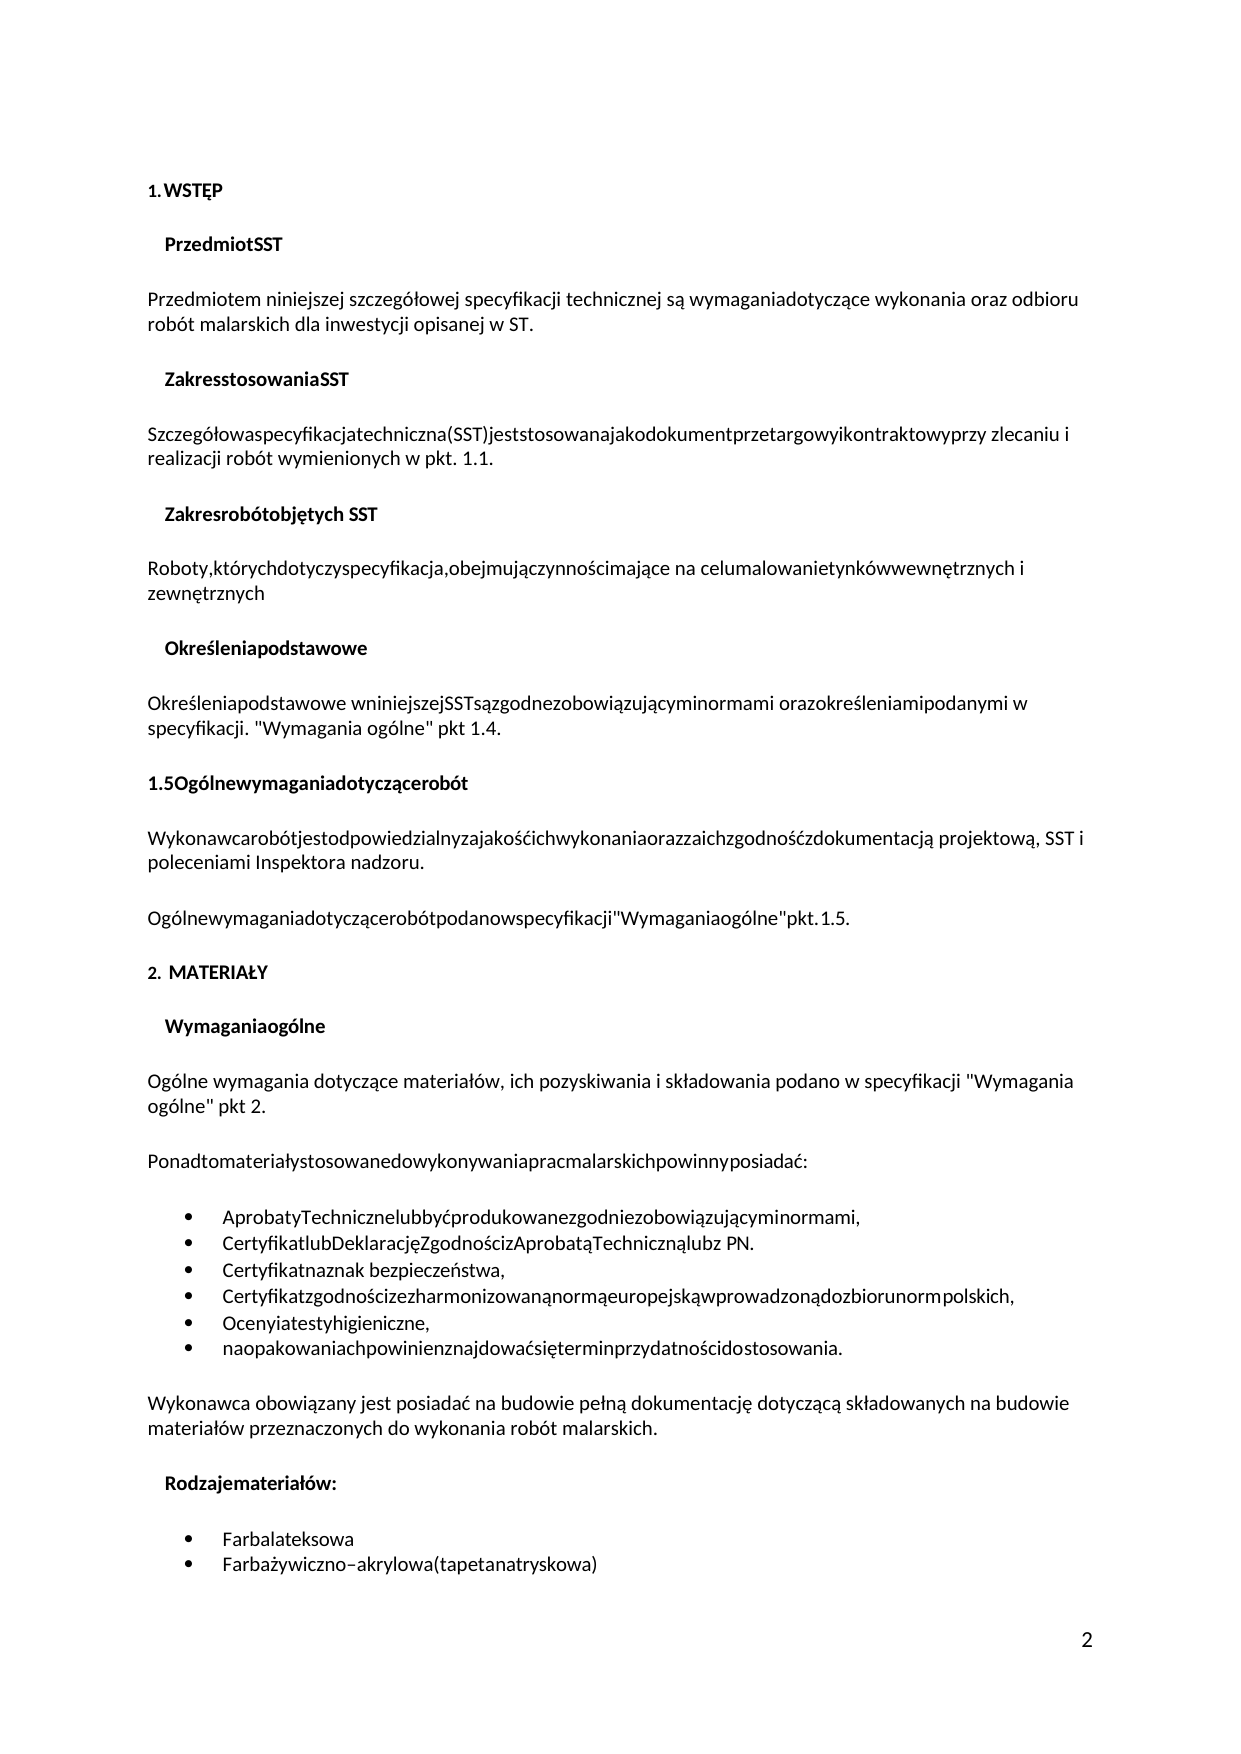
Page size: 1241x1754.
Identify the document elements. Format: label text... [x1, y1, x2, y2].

list Określeniapodstawowe [147, 635, 1157, 661]
text Ponadtomateriałystosowanedowykonywaniapracmalarskichpowinnyposiadać: [147, 1148, 1157, 1173]
text Wykonawcarobótjestodpowiedzialnyzajakośćichwykonaniaorazzaichzgodnośćzdokumentacją projektową, SST i poleceniami Inspektora nadzoru. [147, 825, 1157, 875]
text Określeniapodstawowe wniniejszejSSTsązgodnezobowiązującyminormami orazokreśleniamipodanymi w specyfikacji. "Wymagania ogólne" pkt 1.4. [147, 690, 1060, 741]
list naopakowaniachpowinienznajdowaćsięterminprzydatnościdostosowania. [185, 1335, 1157, 1361]
list ZakresstosowaniaSST [127, 366, 1157, 392]
text Wykonawca obowiązany jest posiadać na budowie pełną dokumentację dotyczącą składowanych na budowie materiałów przeznaczonych do wykonania robót malarskich. [147, 1390, 1157, 1441]
list Ocenyiatestyhigieniczne, [185, 1309, 1157, 1335]
text 1.5Ogólnewymaganiadotyczącerobót [147, 770, 1157, 795]
text Szczegółowaspecyfikacjatechniczna(SST)jeststosowanajakodokumentprzetargowyikontraktowyprzy zlecaniu i realizacji robót wymienionych w pkt. 1.1. [147, 421, 1094, 471]
list Wymaganiaogólne [127, 1014, 1157, 1039]
text Roboty,którychdotyczyspecyfikacja,obejmujączynnościmające na celumalowanietynkówwewnętrznych i zewnętrznych [147, 556, 1060, 606]
list Zakresrobótobjętych SST [147, 501, 1157, 526]
list AprobatyTechnicznelubbyćprodukowanezgodniezobowiązującyminormami, [185, 1203, 1157, 1229]
list Certyfikatzgodnościzezharmonizowanąnormąeuropejskąwprowadzonądozbiorunormpolskich, [185, 1282, 1157, 1309]
list CertyfikatlubDeklaracjęZgodnościzAprobatąTechnicznąlubz PN. [185, 1229, 1157, 1256]
list Certyfikatnaznak bezpieczeństwa, [185, 1256, 1157, 1282]
text Ogólne wymagania dotyczące materiałów, ich pozyskiwania i składowania podano w specyfikacji "Wymagania ogólne" pkt 2. [147, 1068, 1094, 1118]
list WSTĘP [147, 177, 1157, 202]
list Farbalateksowa [185, 1525, 1157, 1551]
list MATERIAŁY [147, 959, 1157, 984]
text Przedmiotem niniejszej szczegółowej specyfikacji technicznej są wymaganiadotyczące wykonania oraz odbioru robót malarskich dla inwestycji opisanej w ST. [147, 287, 1094, 337]
text Ogólnewymaganiadotyczącerobótpodanowspecyfikacji"Wymaganiaogólne"pkt.1.5. [147, 905, 1157, 930]
list Farbażywiczno–akrylowa(tapetanatryskowa) [185, 1551, 1157, 1577]
list Rodzajemateriałów: [127, 1470, 1157, 1495]
list PrzedmiotSST [147, 231, 1157, 257]
